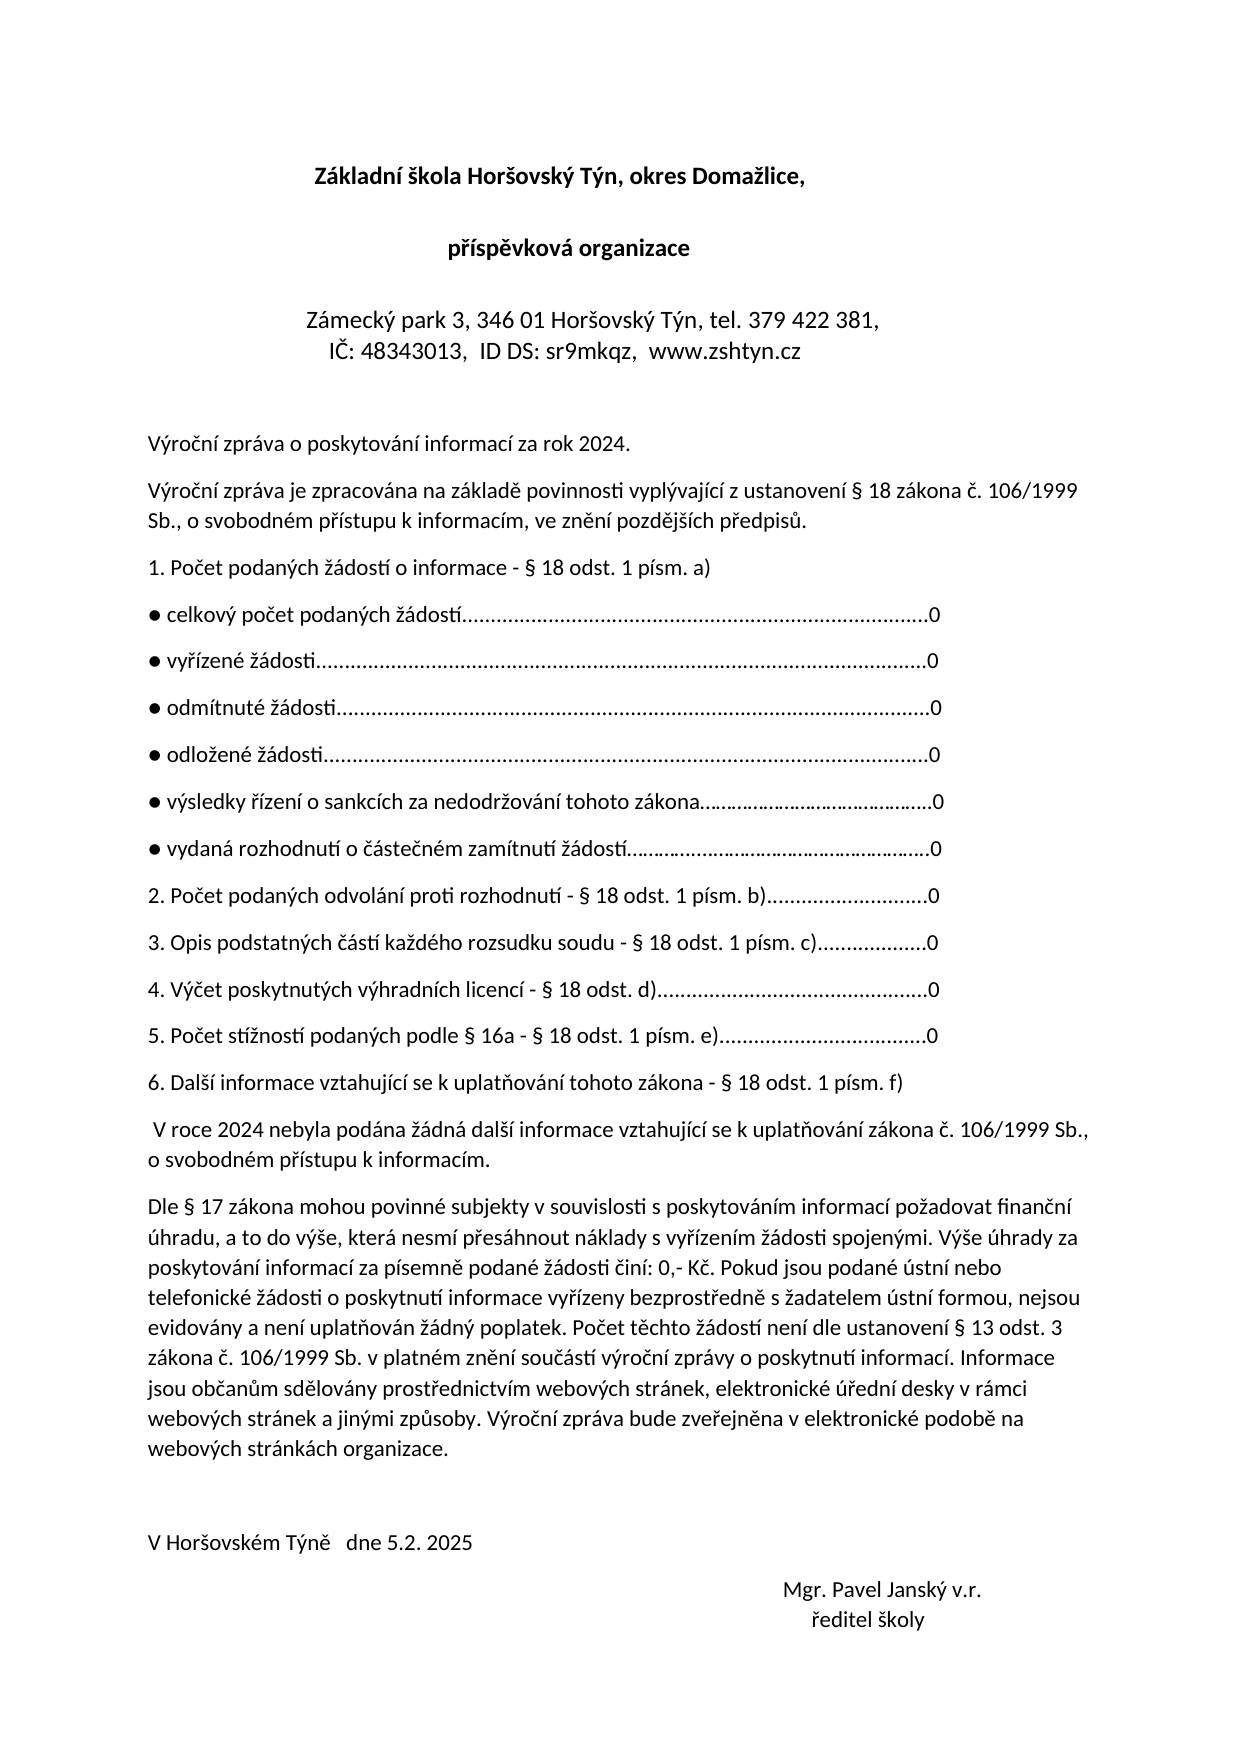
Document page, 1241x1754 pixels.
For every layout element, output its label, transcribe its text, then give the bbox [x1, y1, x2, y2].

text ● výsledky řízení o sankcích za nedodržování tohoto zákona……………………………………..0 [148, 787, 1093, 815]
text 2. Počet podaných odvolání proti rozhodnutí - § 18 odst. 1 písm. b)............................0 [148, 881, 1093, 909]
text 1. Počet podaných žádostí o informace - § 18 odst. 1 písm. a) [148, 553, 1093, 581]
text Dle § 17 zákona mohou povinné subjekty v souvislosti s poskytováním informací požadovat finanční úhradu, a to do výše, která nesmí přesáhnout náklady s vyřízením žádosti spojenými. Výše úhrady za poskytování informací za písemně podané žádosti činí: 0,- Kč. Pokud jsou podané ústní nebo telefonické žádosti o poskytnutí informace vyřízeny bezprostředně s žadatelem ústní formou, nejsou evidovány a není uplatňován žádný poplatek. Počet těchto žádostí není dle ustanovení § 13 odst. 3 zákona č. 106/1999 Sb. v platném znění součástí výroční zprávy o poskytnutí informací. Informace jsou občanům sdělovány prostřednictvím webových stránek, elektronické úřední desky v rámci webových stránek a jinými způsoby. Výroční zpráva bude zveřejněna v elektronické podobě na webových stránkách organizace. [148, 1192, 1093, 1462]
text IČ: 48343013, ID DS: sr9mkqz, www.zshtyn.cz [148, 335, 1093, 365]
text Výroční zpráva je zpracována na základě povinnosti vyplývající z ustanovení § 18 zákona č. 106/1999 Sb., o svobodném přístupu k informacím, ve znění pozdějších předpisů. [148, 476, 1093, 534]
text 5. Počet stížností podaných podle § 16a - § 18 odst. 1 písm. e)....................................0 [148, 1022, 1093, 1049]
text V roce 2024 nebyla podána žádná další informace vztahující se k uplatňování zákona č. 106/1999 Sb., o svobodném přístupu k informacím. [148, 1115, 1093, 1173]
text Výroční zpráva o poskytování informací za rok 2024. [148, 429, 1093, 457]
text ● vydaná rozhodnutí o částečném zamítnutí žádostí…………....…………………………………..0 [148, 834, 1093, 862]
text ● celkový počet podaných žádostí.................................................................................0 [148, 600, 1093, 628]
subtitle příspěvková organizace [148, 232, 1093, 263]
subtitle Základní škola Horšovský Týn, okres Domažlice, [148, 160, 1093, 190]
text V Horšovském Týně dne 5.2. 2025 [148, 1528, 1093, 1556]
text 4. Výčet poskytnutých výhradních licencí - § 18 odst. d)...............................................0 [148, 975, 1093, 1003]
text ● vyřízené žádosti..........................................................................................................0 [148, 647, 1093, 674]
text ● odložené žádosti.........................................................................................................0 [148, 740, 1093, 768]
subtitle Zámecký park 3, 346 01 Horšovský Týn, tel. 379 422 381, [148, 304, 1093, 335]
text 6. Další informace vztahující se k uplatňování tohoto zákona - § 18 odst. 1 písm. f) [148, 1068, 1093, 1096]
text ● odmítnuté žádosti.......................................................................................................0 [148, 693, 1093, 721]
text Mgr. Pavel Janský v.r. ředitel školy [783, 1575, 1093, 1633]
text 3. Opis podstatných částí každého rozsudku soudu - § 18 odst. 1 písm. c)...................0 [148, 928, 1093, 956]
